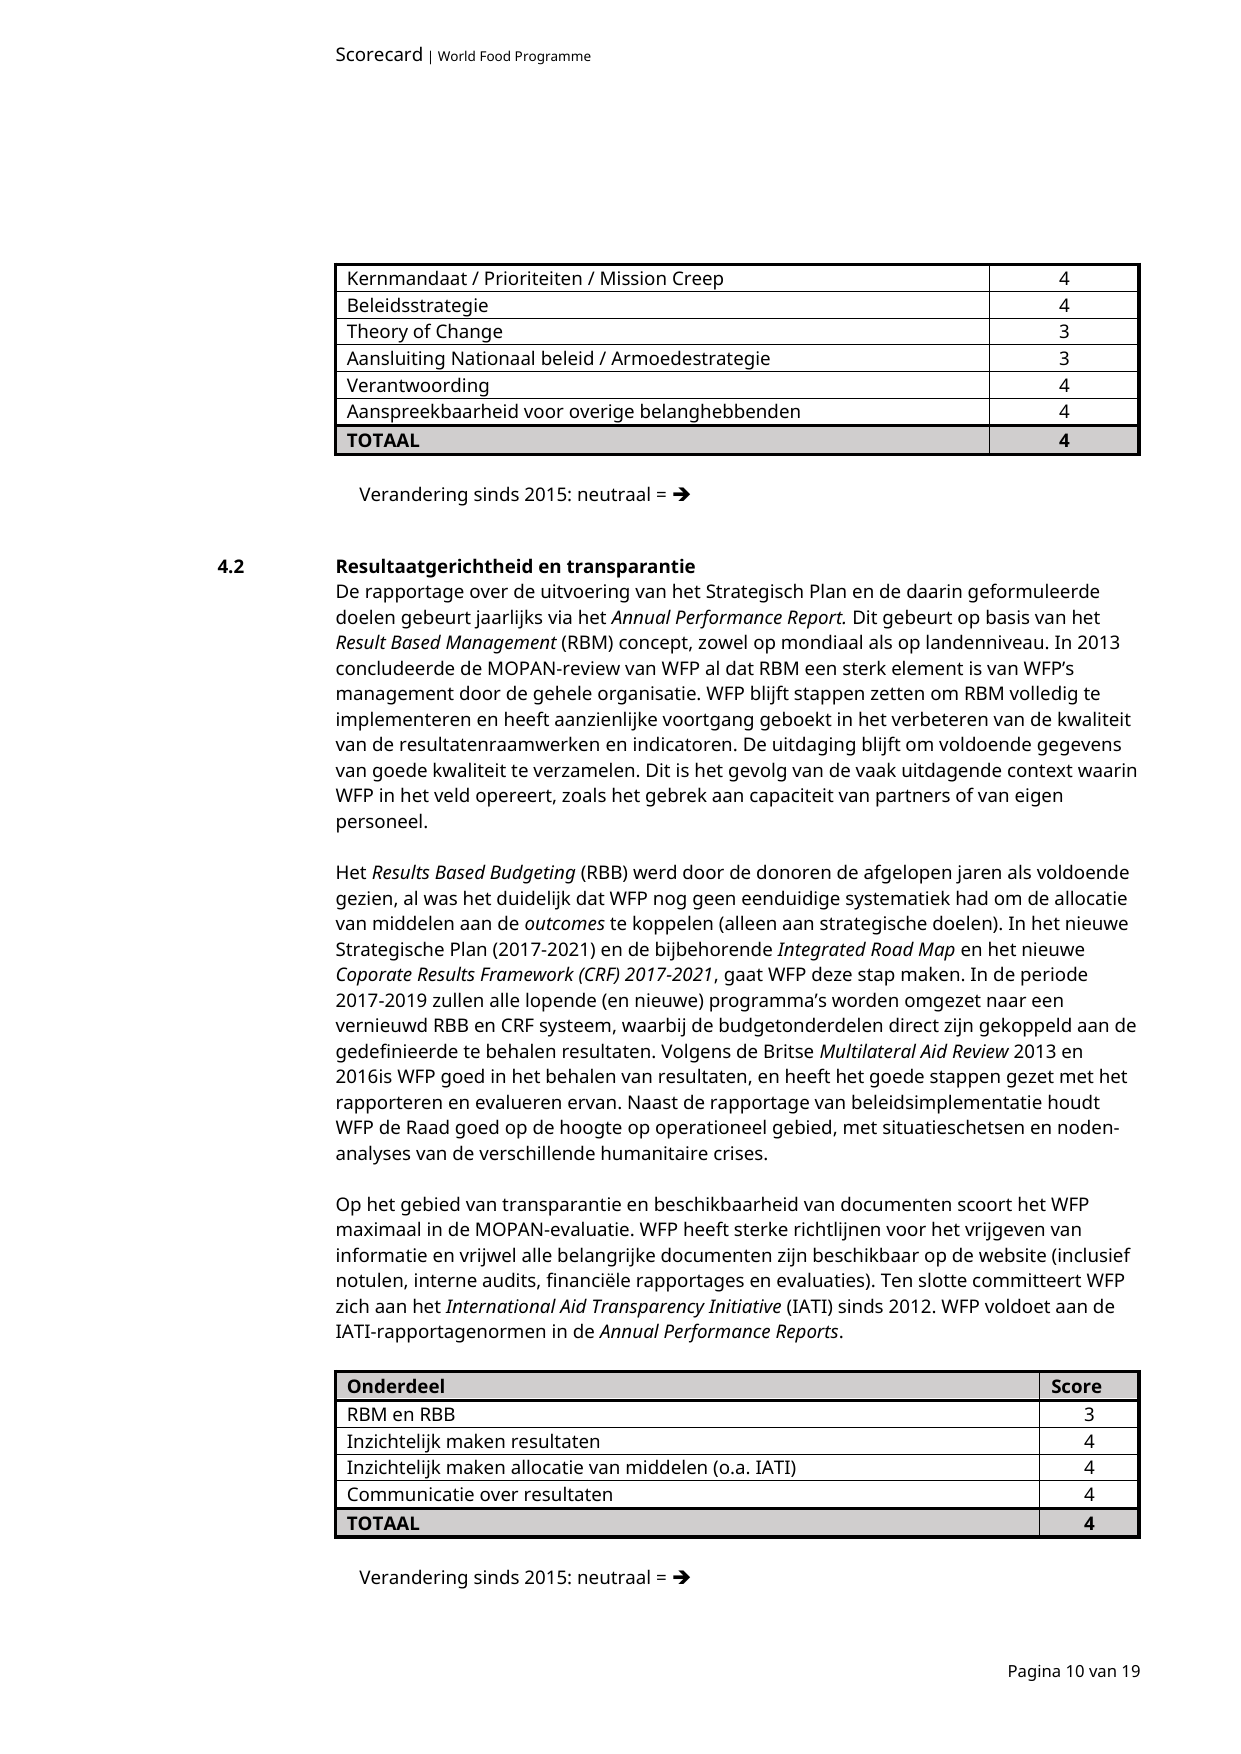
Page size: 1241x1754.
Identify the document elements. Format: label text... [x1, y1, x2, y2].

table_header Onderdeel [337, 1373, 1039, 1398]
table_header Score [1040, 1373, 1137, 1398]
table_cell Theory of Change [337, 319, 989, 344]
table_cell 4 [990, 266, 1137, 291]
table_cell RBM en RBB [337, 1402, 1039, 1427]
table_cell Verantwoording [337, 372, 989, 397]
table_cell 4 [990, 292, 1137, 318]
table_cell 4 [990, 427, 1137, 453]
table_cell 4 [990, 372, 1137, 397]
table_cell 3 [990, 319, 1137, 344]
table_cell 4 [1040, 1428, 1137, 1454]
table_cell Aansluiting Nationaal beleid / Armoedestrategie [337, 345, 989, 371]
table_cell 3 [990, 345, 1137, 371]
table_cell Inzichtelijk maken resultaten [337, 1428, 1039, 1454]
table_cell Communicatie over resultaten [337, 1481, 1039, 1507]
text Op het gebied van transparantie en beschikbaarheid van documenten scoort het WFP maximaal in de MOPAN-evaluatie. WFP heeft sterke richtlijnen voor het vrijgeven van informatie en vrijwel alle belangrijke documenten zijn beschikbaar op de website (inclusief notulen, interne audits, financiële rapportages en evaluaties). Ten slotte committeert WFP zich aan het International Aid Transparency Initiative (IATI) sinds 2012. WFP voldoet aan de IATI-rapportagenormen in de Annual Performance Reports. [335, 1191, 1140, 1344]
table_cell Inzichtelijk maken allocatie van middelen (o.a. IATI) [337, 1455, 1039, 1480]
text Verandering sinds 2015: neutraal = [335, 1564, 1140, 1589]
table_cell TOTAAL [337, 427, 989, 453]
table_cell 3 [1040, 1402, 1137, 1427]
table_cell Beleidsstrategie [337, 292, 989, 318]
subtitle Resultaatgerichtheid en transparantie [217, 553, 1140, 579]
table_cell 4 [1040, 1455, 1137, 1480]
table_cell Kernmandaat / Prioriteiten / Mission Creep [337, 266, 989, 291]
table_cell 4 [1040, 1510, 1137, 1535]
table_cell 4 [1040, 1481, 1137, 1507]
text De rapportage over de uitvoering van het Strategisch Plan en de daarin geformuleerde doelen gebeurt jaarlijks via het Annual Performance Report. Dit gebeurt op basis van het Result Based Management (RBM) concept, zowel op mondiaal als op landenniveau. In 2013 concludeerde de MOPAN-review van WFP al dat RBM een sterk element is van WFP’s management door de gehele organisatie. WFP blijft stappen zetten om RBM volledig te implementeren en heeft aanzienlijke voortgang geboekt in het verbeteren van de kwaliteit van de resultatenraamwerken en indicatoren. De uitdaging blijft om voldoende gegevens van goede kwaliteit te verzamelen. Dit is het gevolg van de vaak uitdagende context waarin WFP in het veld opereert, zoals het gebrek aan capaciteit van partners of van eigen personeel. [335, 579, 1140, 834]
text Verandering sinds 2015: neutraal = [335, 481, 1140, 507]
table_cell 4 [990, 399, 1137, 424]
table_cell Aanspreekbaarheid voor overige belanghebbenden [337, 399, 989, 424]
table_cell TOTAAL [337, 1510, 1039, 1535]
text Het Results Based Budgeting (RBB) werd door de donoren de afgelopen jaren als voldoende gezien, al was het duidelijk dat WFP nog geen eenduidige systematiek had om de allocatie van middelen aan de outcomes te koppelen (alleen aan strategische doelen). In het nieuwe Strategische Plan (2017-2021) en de bijbehorende Integrated Road Map en het nieuwe Coporate Results Framework (CRF) 2017-2021, gaat WFP deze stap maken. In de periode 2017-2019 zullen alle lopende (en nieuwe) programma’s worden omgezet naar een vernieuwd RBB en CRF systeem, waarbij de budgetonderdelen direct zijn gekoppeld aan de gedefinieerde te behalen resultaten. Volgens de Britse Multilateral Aid Review 2013 en 2016is WFP goed in het behalen van resultaten, en heeft het goede stappen gezet met het rapporteren en evalueren ervan. Naast de rapportage van beleidsimplementatie houdt WFP de Raad goed op de hoogte op operationeel gebied, met situatieschetsen en noden-analyses van de verschillende humanitaire crises. [335, 859, 1140, 1166]
